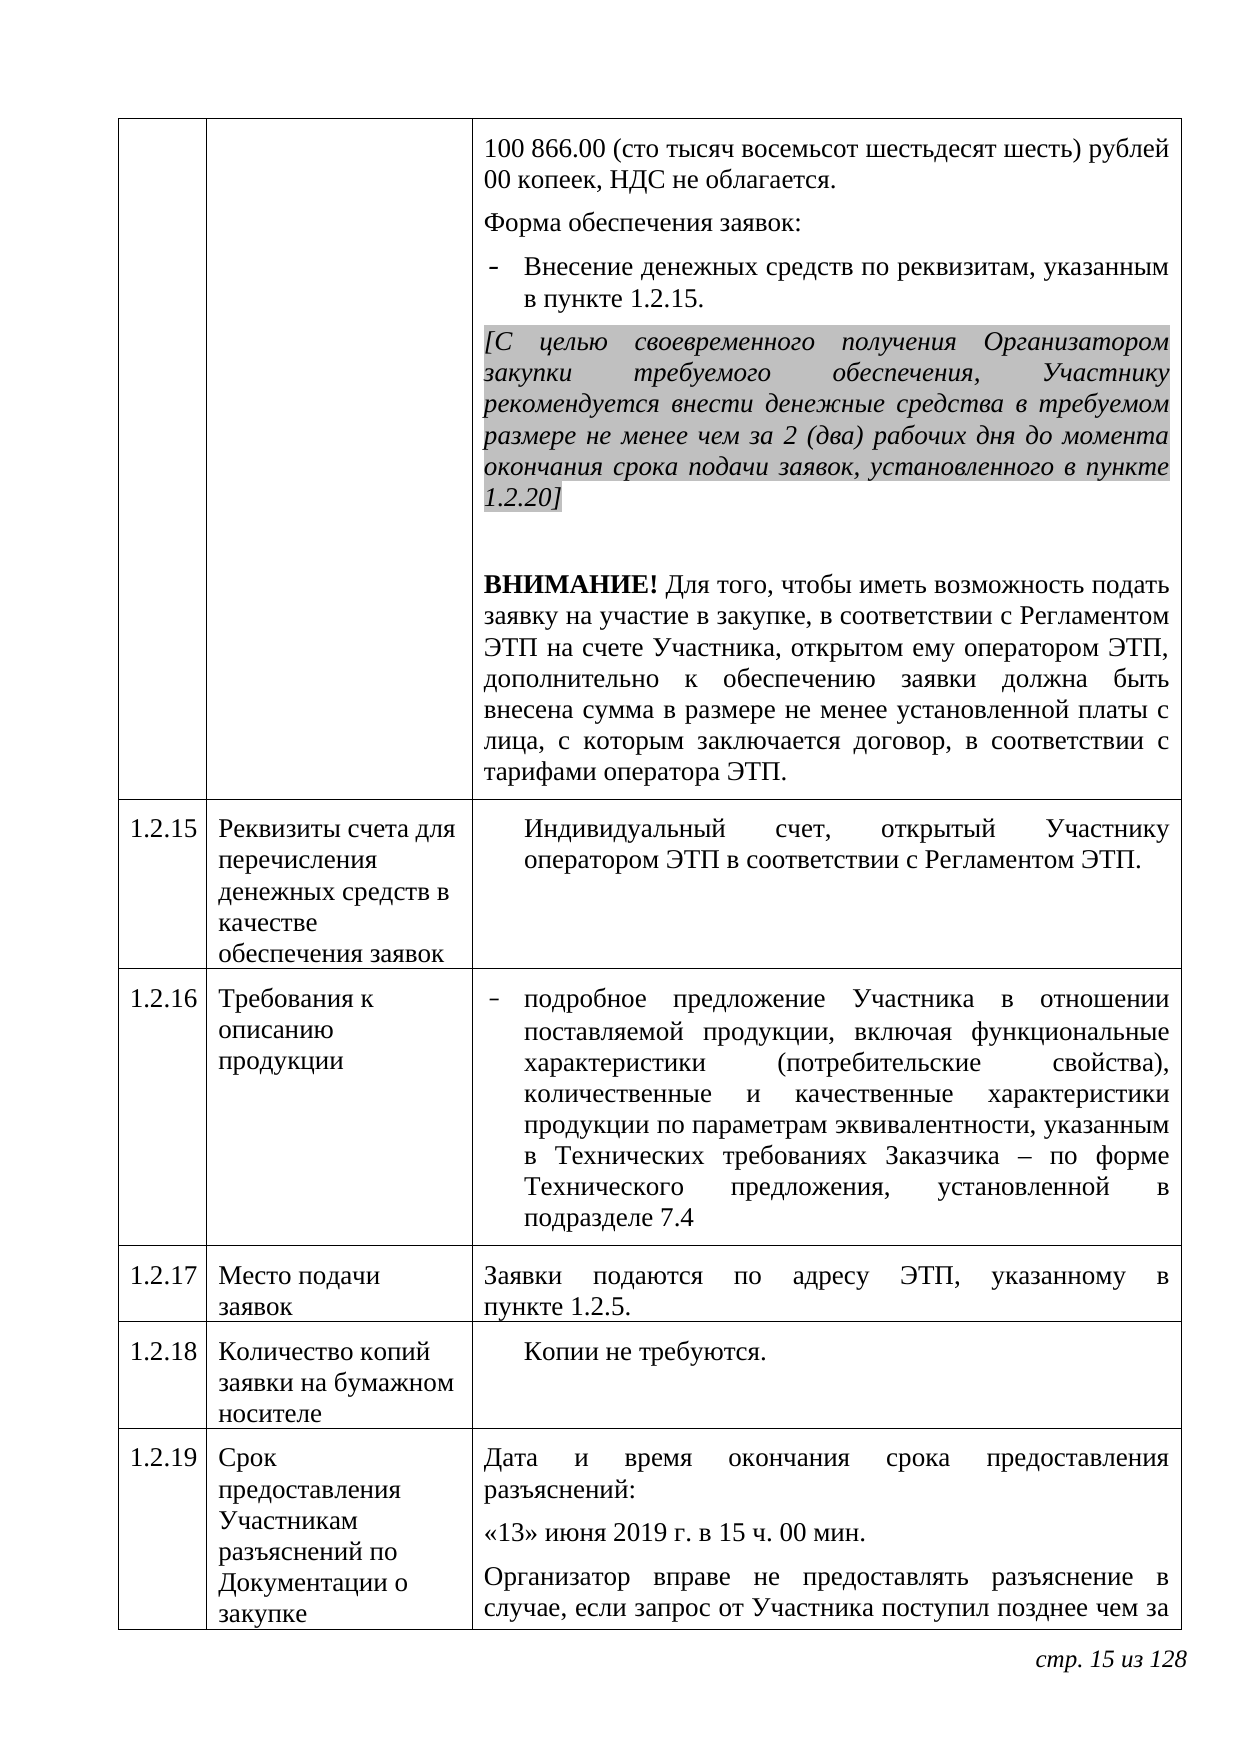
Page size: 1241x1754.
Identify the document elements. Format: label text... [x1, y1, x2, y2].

table_cell Копии не требуются. [473, 1322, 1181, 1428]
table_cell подробное предложение Участника в отношении поставляемой продукции, включая функциональные характеристики (потребительские свойства), количественные и качественные характеристики продукции по параметрам эквивалентности, указанным в Технических требованиях Заказчика – по форме Технического предложения, установленной в подразделе 7.4 [473, 969, 1181, 1245]
table_cell [119, 119, 206, 799]
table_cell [473, 119, 1181, 799]
table_cell Место подачи заявок [207, 1246, 472, 1321]
table_cell Требования к описанию продукции [207, 969, 472, 1245]
table_cell [119, 969, 206, 1245]
table_cell [119, 800, 206, 968]
table_cell [119, 1429, 206, 1628]
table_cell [473, 1429, 1181, 1628]
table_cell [207, 1429, 472, 1628]
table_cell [207, 119, 472, 799]
table_cell Количество копий заявки на бумажном носителе [207, 1322, 472, 1428]
table_cell Реквизиты счета для перечисления денежных средств в качестве обеспечения заявок [207, 800, 472, 968]
table_cell Заявки подаются по адресу ЭТП, указанному в пункте 1.2.5. [473, 1246, 1181, 1321]
table_cell [119, 1322, 206, 1428]
table_cell [119, 1246, 206, 1321]
table_cell Индивидуальный счет, открытый Участнику оператором ЭТП в соответствии с Регламентом ЭТП. [473, 800, 1181, 968]
